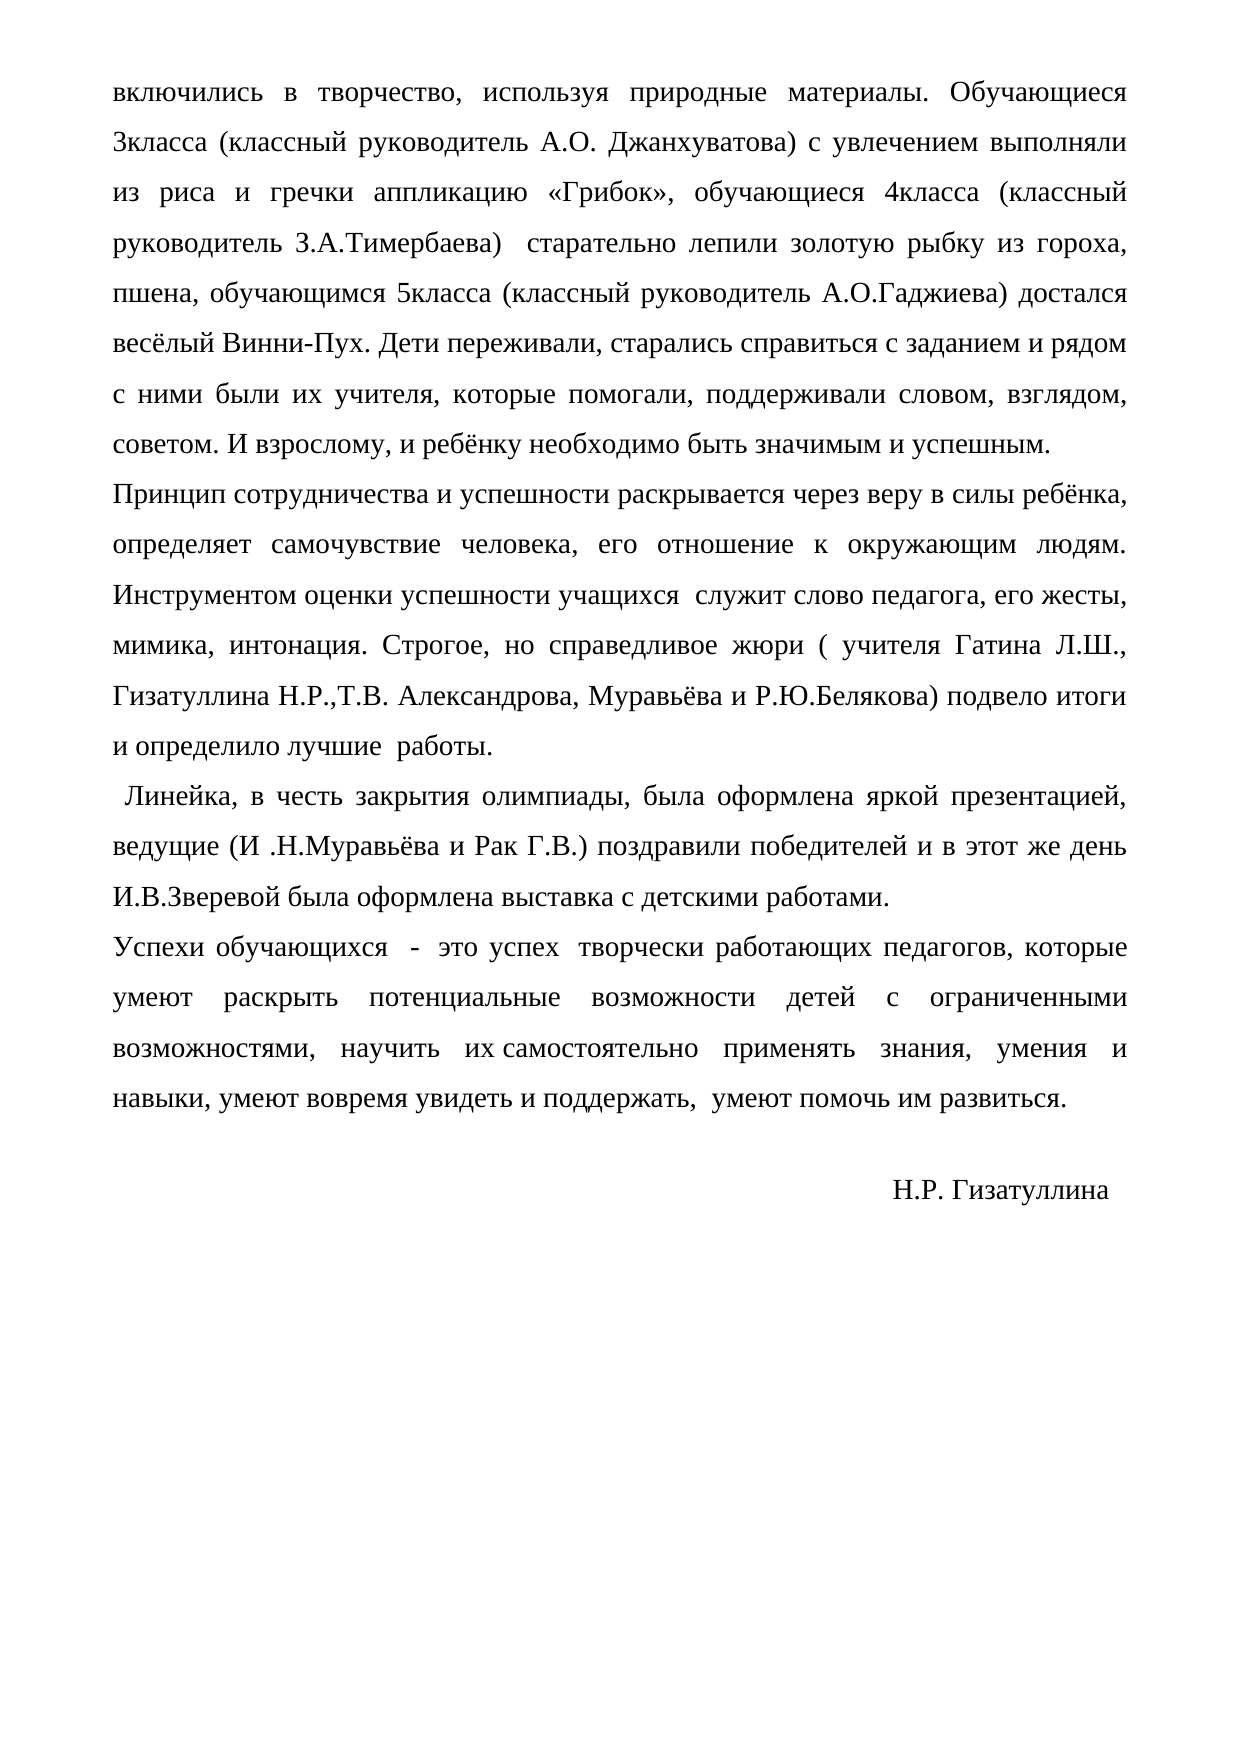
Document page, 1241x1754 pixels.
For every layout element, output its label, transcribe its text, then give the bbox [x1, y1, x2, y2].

text Успехи обучающихся - это успех творчески работающих педагогов, которые умеют раскрыть потенциальные возможности детей с ограниченными возможностями, научить их самостоятельно применять знания, умения и навыки, умеют вовремя увидеть и поддержать, умеют помочь им развиться. [112, 929, 1128, 1114]
text Принцип сотрудничества и успешности раскрывается через веру в силы ребёнка, определяет самочувствие человека, его отношение к окружающим людям. Инструментом оценки успешности учащихся служит слово педагога, его жесты, мимика, интонация. Строгое, но справедливое жюри ( учителя Гатина Л.Ш., Гизатуллина Н.Р.,Т.В. Александрова, Муравьёва и Р.Ю.Белякова) подвело итоги и определило лучшие работы. [112, 476, 1128, 761]
text Н.Р. Гизатуллина [112, 1172, 1128, 1206]
text Линейка, в честь закрытия олимпиады, была оформлена яркой презентацией, ведущие (И .Н.Муравьёва и Рак Г.В.) поздравили победителей и в этот же день И.В.Зверевой была оформлена выставка с детскими работами. [112, 778, 1128, 912]
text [112, 74, 1128, 459]
